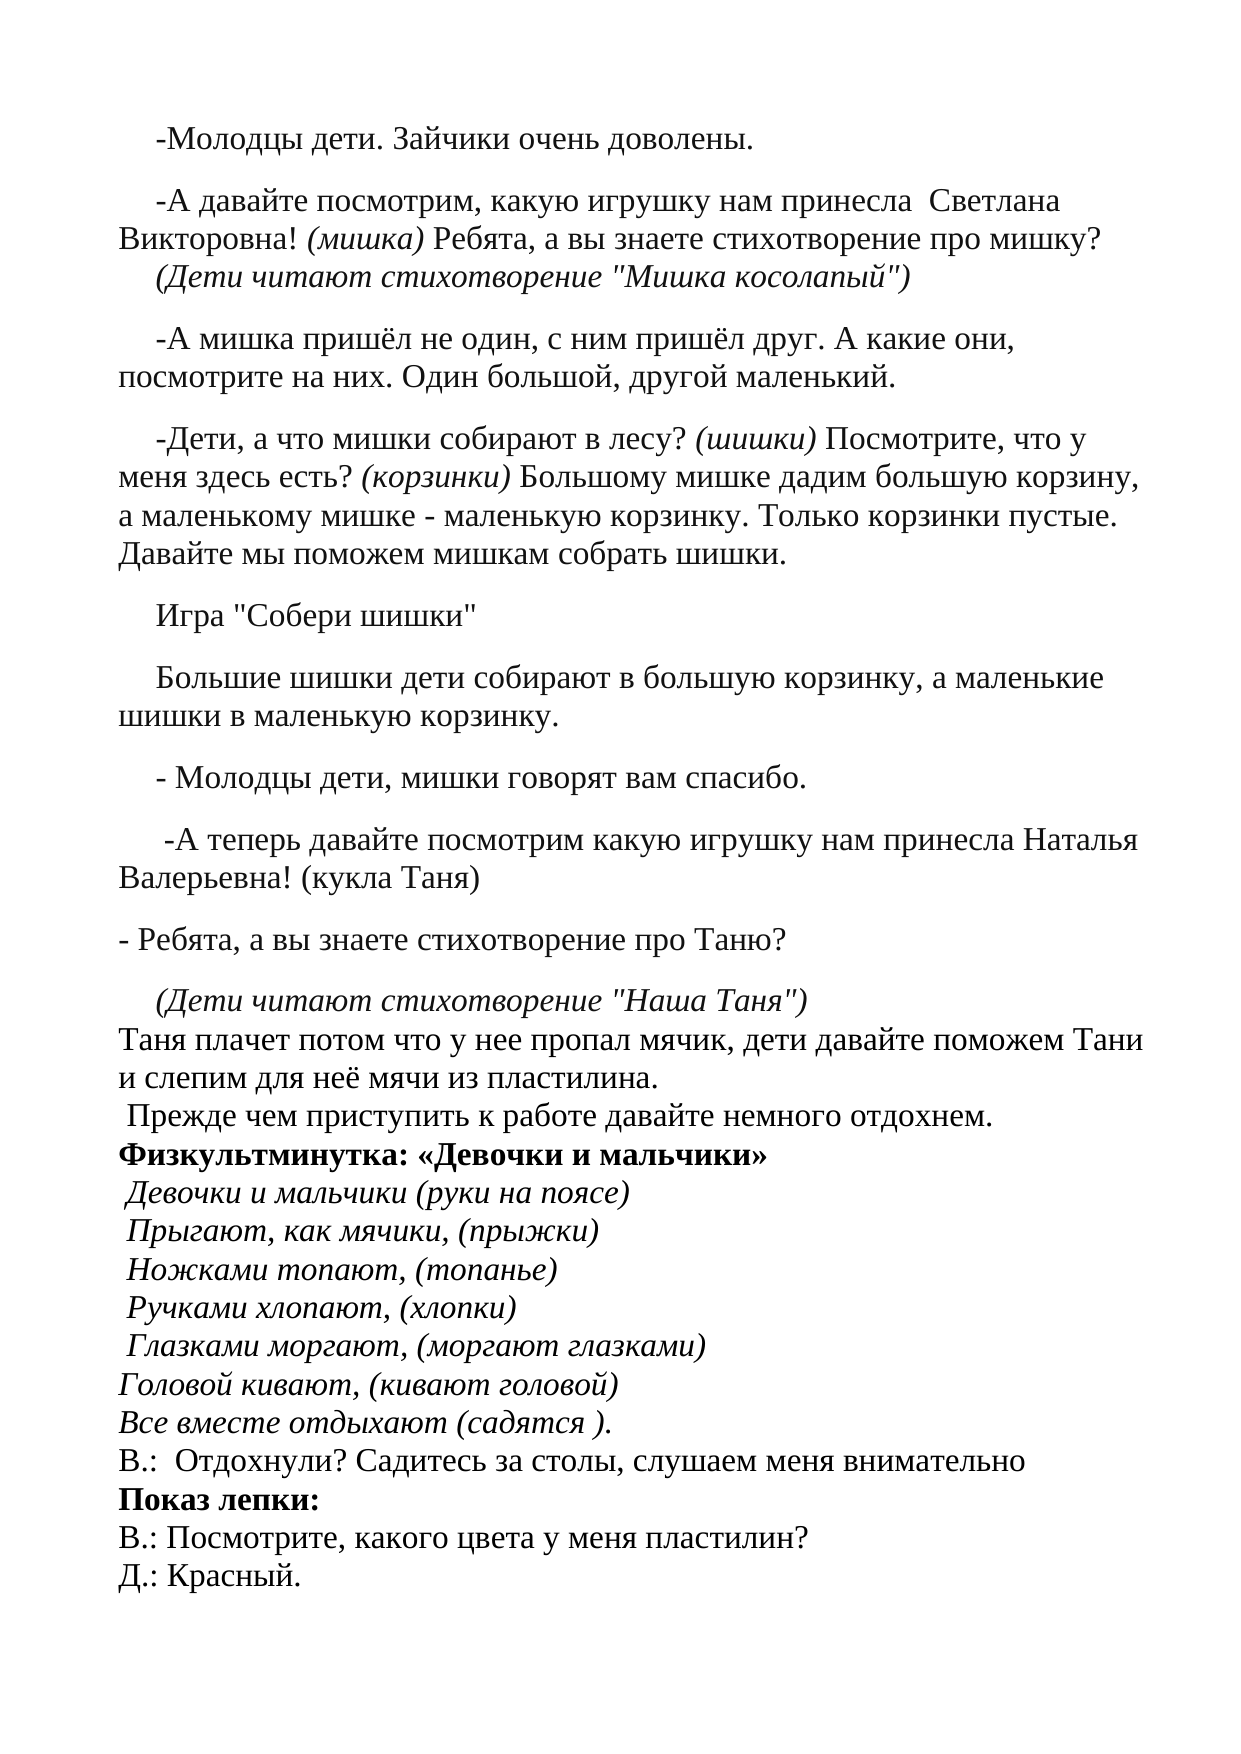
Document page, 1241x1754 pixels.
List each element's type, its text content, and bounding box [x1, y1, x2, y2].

text Ручками хлопают, (хлопки) [118, 1287, 1152, 1326]
text Глазками моргают, (моргают глазками) [118, 1326, 1152, 1364]
text Ножками топают, (топанье) [118, 1249, 1152, 1287]
text -А давайте посмотрим, какую игрушку нам принесла Светлана Викторовна! (мишка) Ребята, а вы знаете стихотворение про мишку? [118, 180, 1152, 257]
text -А теперь давайте посмотрим какую игрушку нам принесла Наталья Валерьевна! (кукла Таня) [118, 819, 1152, 896]
text (Дети читают стихотворение "Мишка косолапый") [118, 257, 1152, 295]
text Показ лепки: [118, 1479, 1152, 1517]
text -Дети, а что мишки собирают в лесу? (шишки) Посмотрите, что у меня здесь есть? (корзинки) Большому мишке дадим большую корзину, а маленькому мишке - маленькую корзинку. Только корзинки пустые. Давайте мы поможем мишкам собрать шишки. [118, 418, 1152, 572]
text В.: Отдохнули? Садитесь за столы, слушаем меня внимательно [118, 1441, 1152, 1479]
text Большие шишки дети собирают в большую корзинку, а маленькие шишки в маленькую корзинку. [118, 657, 1152, 734]
text - Молодцы дети, мишки говорят вам спасибо. [118, 757, 1152, 795]
text Физкультминутка: «Девочки и мальчики» [118, 1134, 1152, 1172]
text Игра "Собери шишки" [118, 595, 1152, 633]
text Головой кивают, (кивают головой) [118, 1364, 1152, 1402]
text -Молодцы дети. Зайчики очень доволены. [118, 118, 1152, 156]
text Все вместе отдыхают (садятся ). [118, 1402, 1152, 1441]
text (Дети читают стихотворение "Наша Таня") [118, 981, 1152, 1019]
text Д.: Красный. [118, 1556, 1152, 1594]
text Таня плачет потом что у нее пропал мячик, дети давайте поможем Тани и слепим для неё мячи из пластилина. [118, 1019, 1152, 1096]
text - Ребята, а вы знаете стихотворение про Таню? [118, 919, 1152, 957]
text Прежде чем приступить к работе давайте немного отдохнем. [118, 1096, 1152, 1134]
text Прыгают, как мячики, (прыжки) [118, 1211, 1152, 1249]
text В.: Посмотрите, какого цвета у меня пластилин? [118, 1517, 1152, 1556]
text -А мишка пришёл не один, с ним пришёл друг. А какие они, посмотрите на них. Один большой, другой маленький. [118, 318, 1152, 395]
text Девочки и мальчики (руки на поясе) [118, 1172, 1152, 1211]
